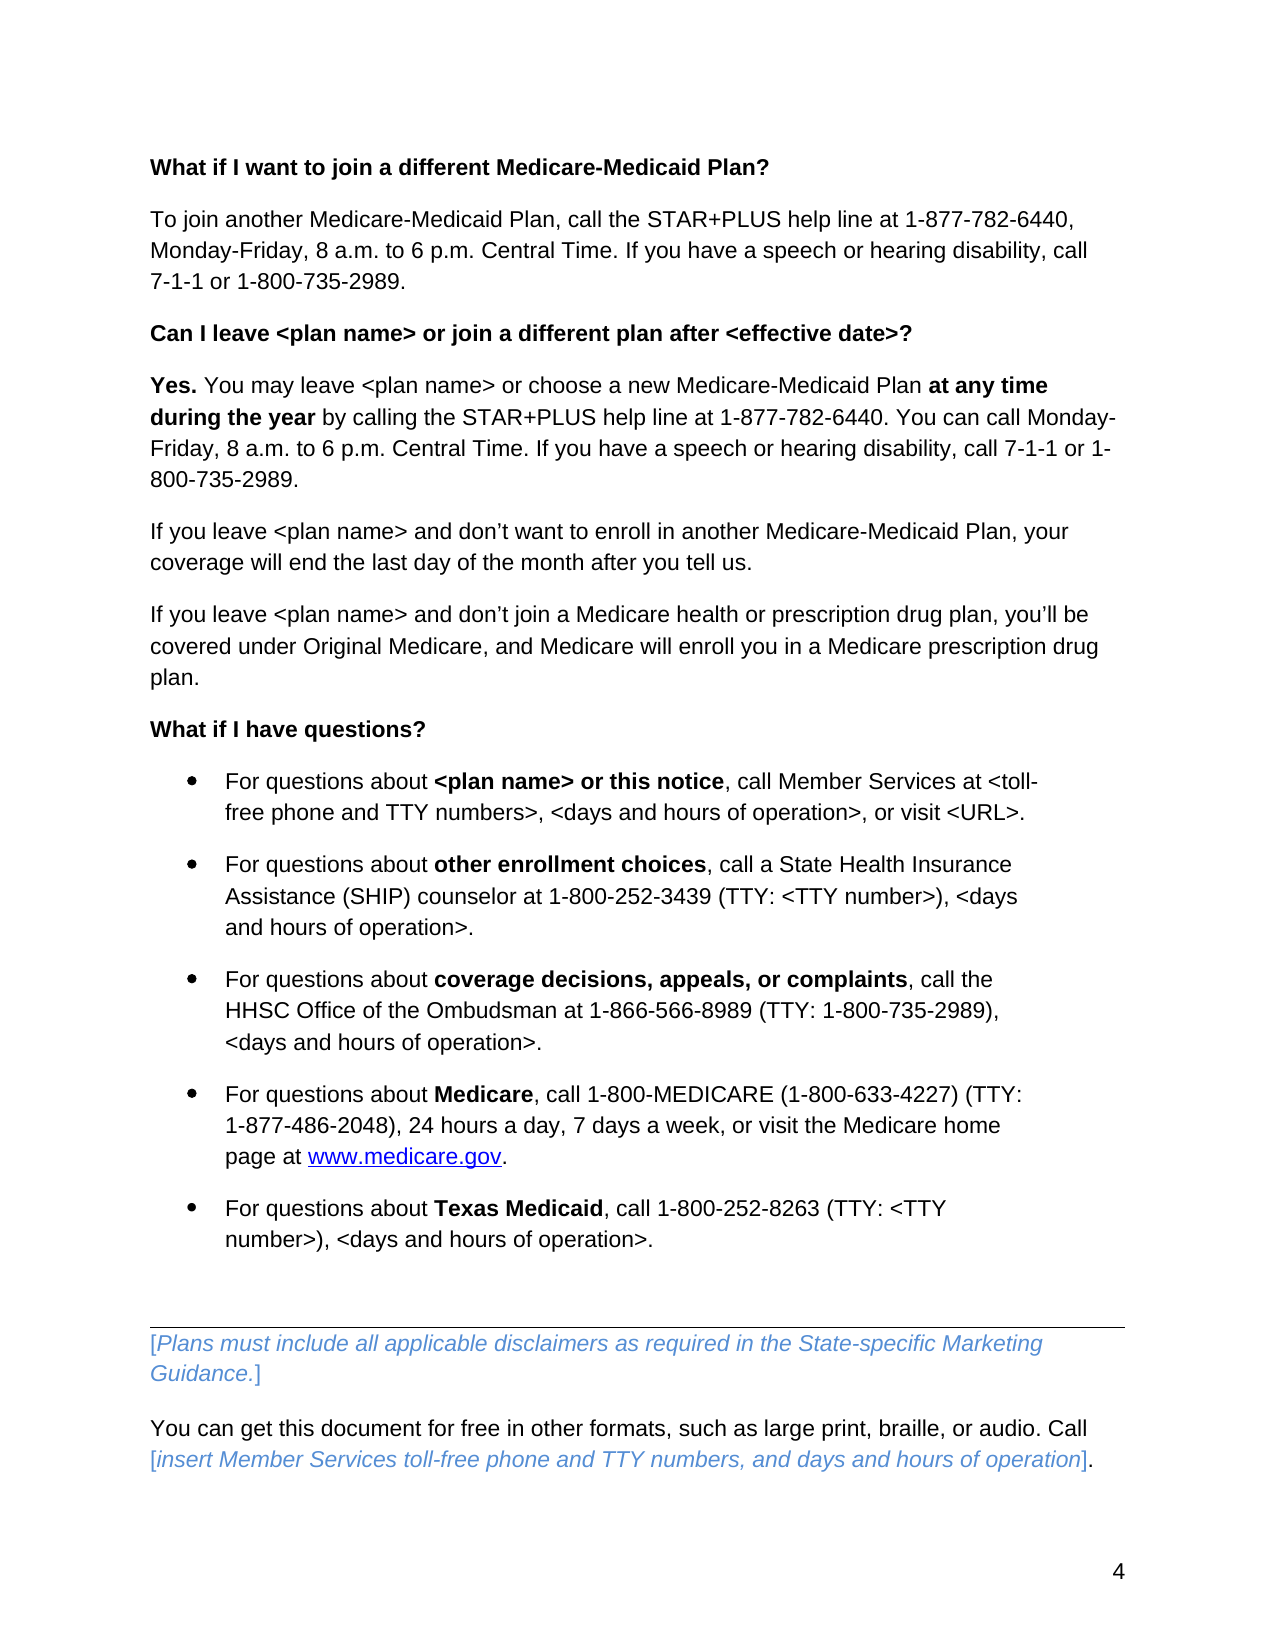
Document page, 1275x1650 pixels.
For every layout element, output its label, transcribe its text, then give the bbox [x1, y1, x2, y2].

text [Plans must include all applicable disclaimers as required in the State-specific Marketing Guidance.] [150, 1328, 1125, 1387]
list For questions about Texas Medicaid, call 1-800-252-8263 (TTY: <TTY number>), <days and hours of operation>. [187, 1192, 1050, 1254]
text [150, 1411, 1125, 1474]
text If you leave <plan name> and don’t want to enroll in another Medicare-Medicaid Plan, your coverage will end the last day of the month after you tell us. [150, 514, 1125, 577]
list For questions about other enrollment choices, call a State Health Insurance Assistance (SHIP) counselor at 1-800-252-3439 (TTY: <TTY number>), <days and hours of operation>. [187, 848, 1050, 942]
text If you leave <plan name> and don’t join a Medicare health or prescription drug plan, you’ll be covered under Original Medicare, and Medicare will enroll you in a Medicare prescription drug plan. [150, 598, 1125, 692]
text What if I want to join a different Medicare-Medicaid Plan? [150, 150, 1125, 181]
list For questions about coverage decisions, appeals, or complaints, call the HHSC Office of the Ombudsman at 1-866-566-8989 (TTY: 1-800-735-2989), <days and hours of operation>. [187, 962, 1050, 1056]
list For questions about <plan name> or this notice, call Member Services at <toll-free phone and TTY numbers>, <days and hours of operation>, or visit <URL>. [187, 764, 1050, 827]
text Yes. You may leave <plan name> or choose a new Medicare-Medicaid Plan at any time during the year by calling the STAR+PLUS help line at 1-877-782-6440. You can call Monday-Friday, 8 a.m. to 6 p.m. Central Time. If you have a speech or hearing disability, call 7-1-1 or 1-800-735-2989. [150, 369, 1125, 494]
text Can I leave <plan name> or join a different plan after <effective date>? [150, 317, 1125, 348]
text What if I have questions? [150, 712, 1125, 744]
text To join another Medicare-Medicaid Plan, call the STAR+PLUS help line at 1-877-782-6440, Monday-Friday, 8 a.m. to 6 p.m. Central Time. If you have a speech or hearing disability, call 7-1-1 or 1-800-735-2989. [150, 202, 1125, 296]
list For questions about Medicare, call 1-800-MEDICARE (1-800-633-4227) (TTY: 1-877-486-2048), 24 hours a day, 7 days a week, or visit the Medicare home page at www.medicare.gov. [187, 1077, 1050, 1171]
